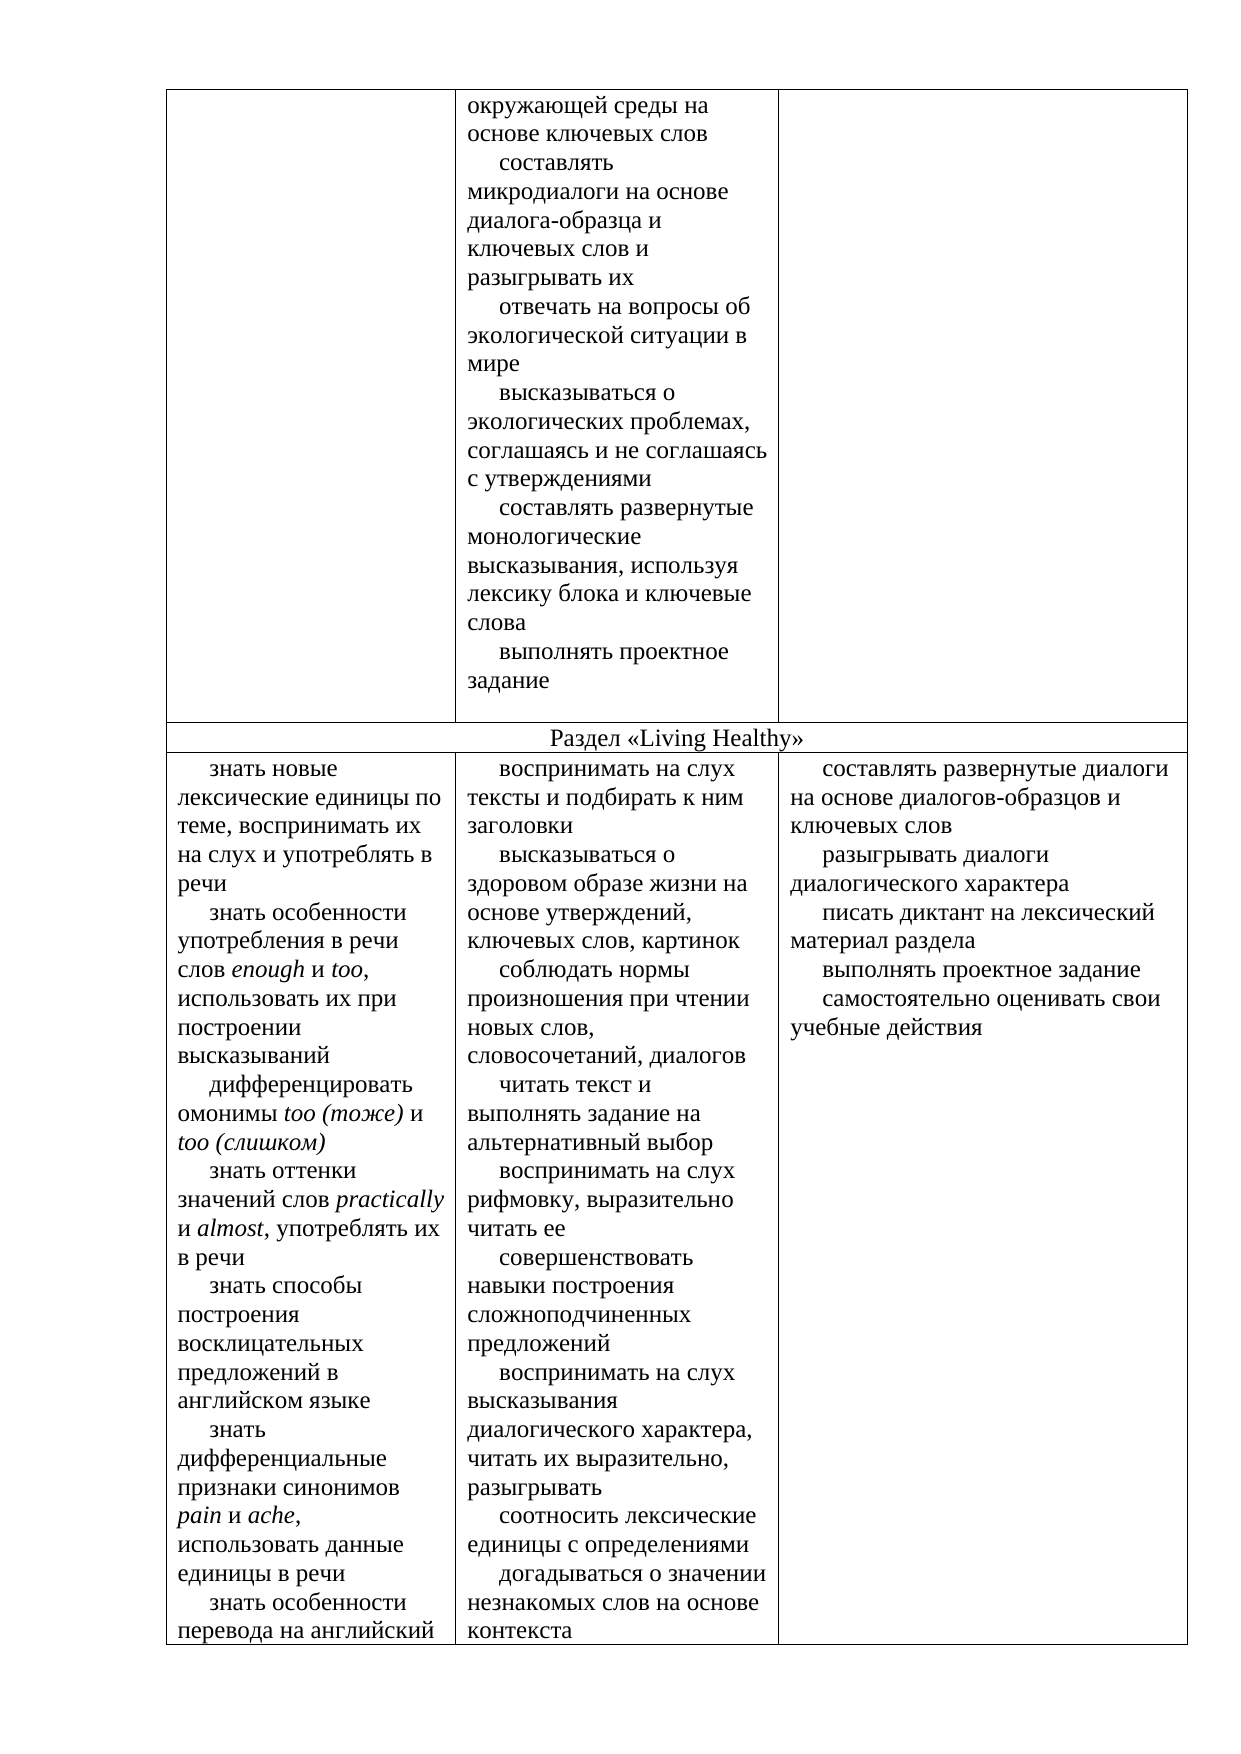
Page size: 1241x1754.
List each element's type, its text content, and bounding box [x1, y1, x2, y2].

table_cell Раздел «Living Healthy» [167, 723, 1187, 752]
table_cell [779, 753, 1187, 1644]
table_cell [779, 90, 1187, 722]
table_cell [167, 753, 455, 1644]
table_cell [167, 90, 455, 722]
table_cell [456, 90, 778, 722]
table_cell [456, 753, 778, 1644]
